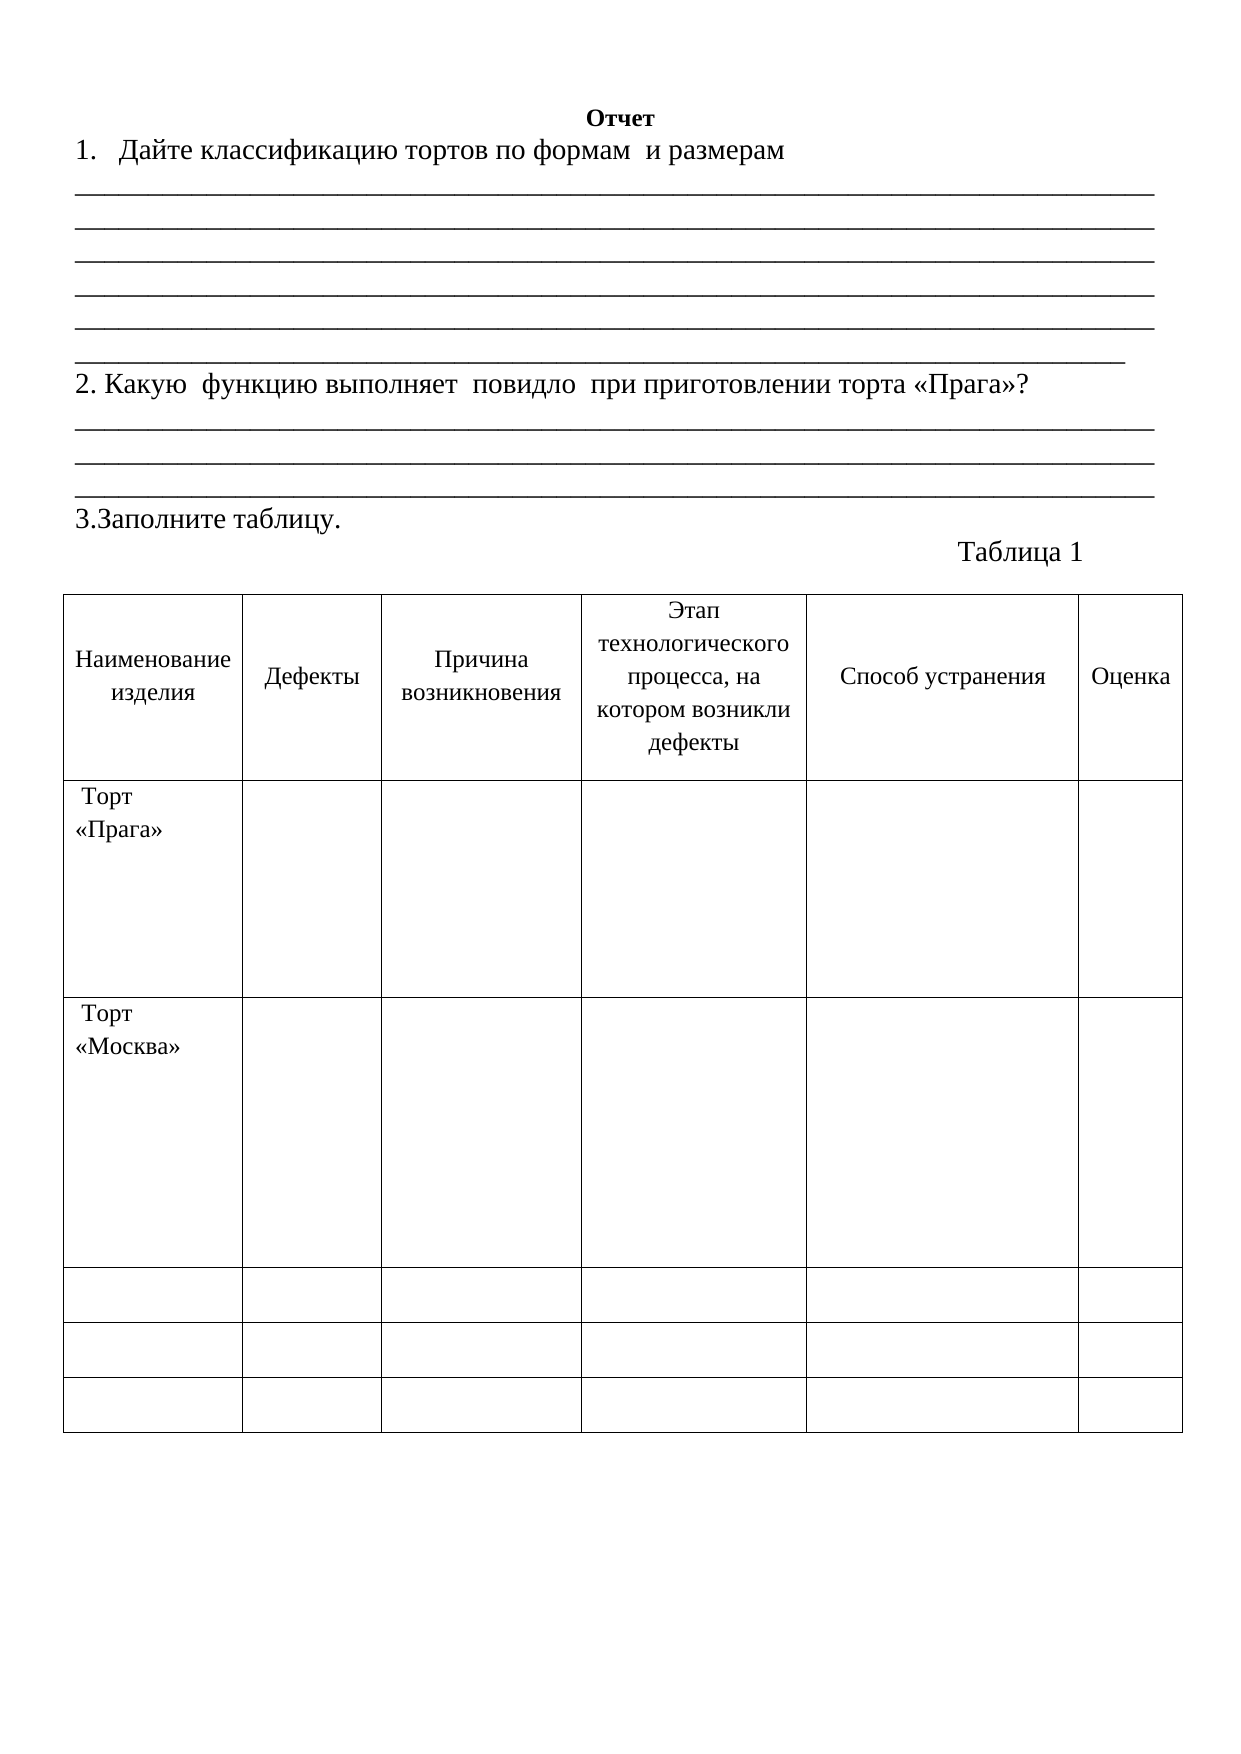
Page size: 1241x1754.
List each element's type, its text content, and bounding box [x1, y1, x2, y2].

text __________________________________________________________________________________________________________________________________________________________________________________________________________________________________________________________________________________________________________________________________________________________________________________________________________________________________________________________ [75, 165, 1165, 367]
table_header Оценка [1079, 595, 1182, 780]
table_header Способ устранения [807, 595, 1078, 780]
text Таблица 1 [75, 534, 1165, 568]
table_cell [807, 1378, 1078, 1432]
table_header Этап технологического процесса, на котором возникли дефекты [582, 595, 806, 780]
table_header Дефекты [243, 595, 381, 780]
table_cell [243, 1323, 381, 1377]
table_header Причина возникновения [382, 595, 581, 780]
text ______________________________________________________________________________________________________________________________________________________________________________________________________________________________ [75, 400, 1165, 501]
table_cell [243, 1378, 381, 1432]
table_cell [64, 1323, 242, 1377]
table_cell [582, 998, 806, 1267]
table_cell Торт «Прага» [64, 781, 242, 997]
table_cell [64, 1268, 242, 1322]
table_cell [582, 1268, 806, 1322]
table_cell [243, 998, 381, 1267]
text 1. Дайте классификацию тортов по формам и размерам [75, 132, 1165, 165]
table_cell [382, 1268, 581, 1322]
table_cell [582, 781, 806, 997]
table_cell Торт «Москва» [64, 998, 242, 1267]
table_cell [243, 1268, 381, 1322]
table_cell [382, 781, 581, 997]
table_cell [1079, 998, 1182, 1267]
table_cell [1079, 781, 1182, 997]
text 2. Какую функцию выполняет повидло при приготовлении торта «Прага»? [75, 367, 1165, 400]
table_cell [382, 1378, 581, 1432]
table_cell [807, 1268, 1078, 1322]
table_cell [64, 1378, 242, 1432]
table_cell [807, 1323, 1078, 1377]
table_cell [1079, 1268, 1182, 1322]
table_cell [382, 1323, 581, 1377]
table_cell [807, 998, 1078, 1267]
table_cell [582, 1323, 806, 1377]
table_cell [243, 781, 381, 997]
table_cell [382, 998, 581, 1267]
table_cell [1079, 1378, 1182, 1432]
text Отчет [75, 103, 1165, 132]
text 3.Заполните таблицу. [75, 501, 1165, 534]
table_header Наименование изделия [64, 595, 242, 780]
table_cell [807, 781, 1078, 997]
table_cell [582, 1378, 806, 1432]
table_cell [1079, 1323, 1182, 1377]
